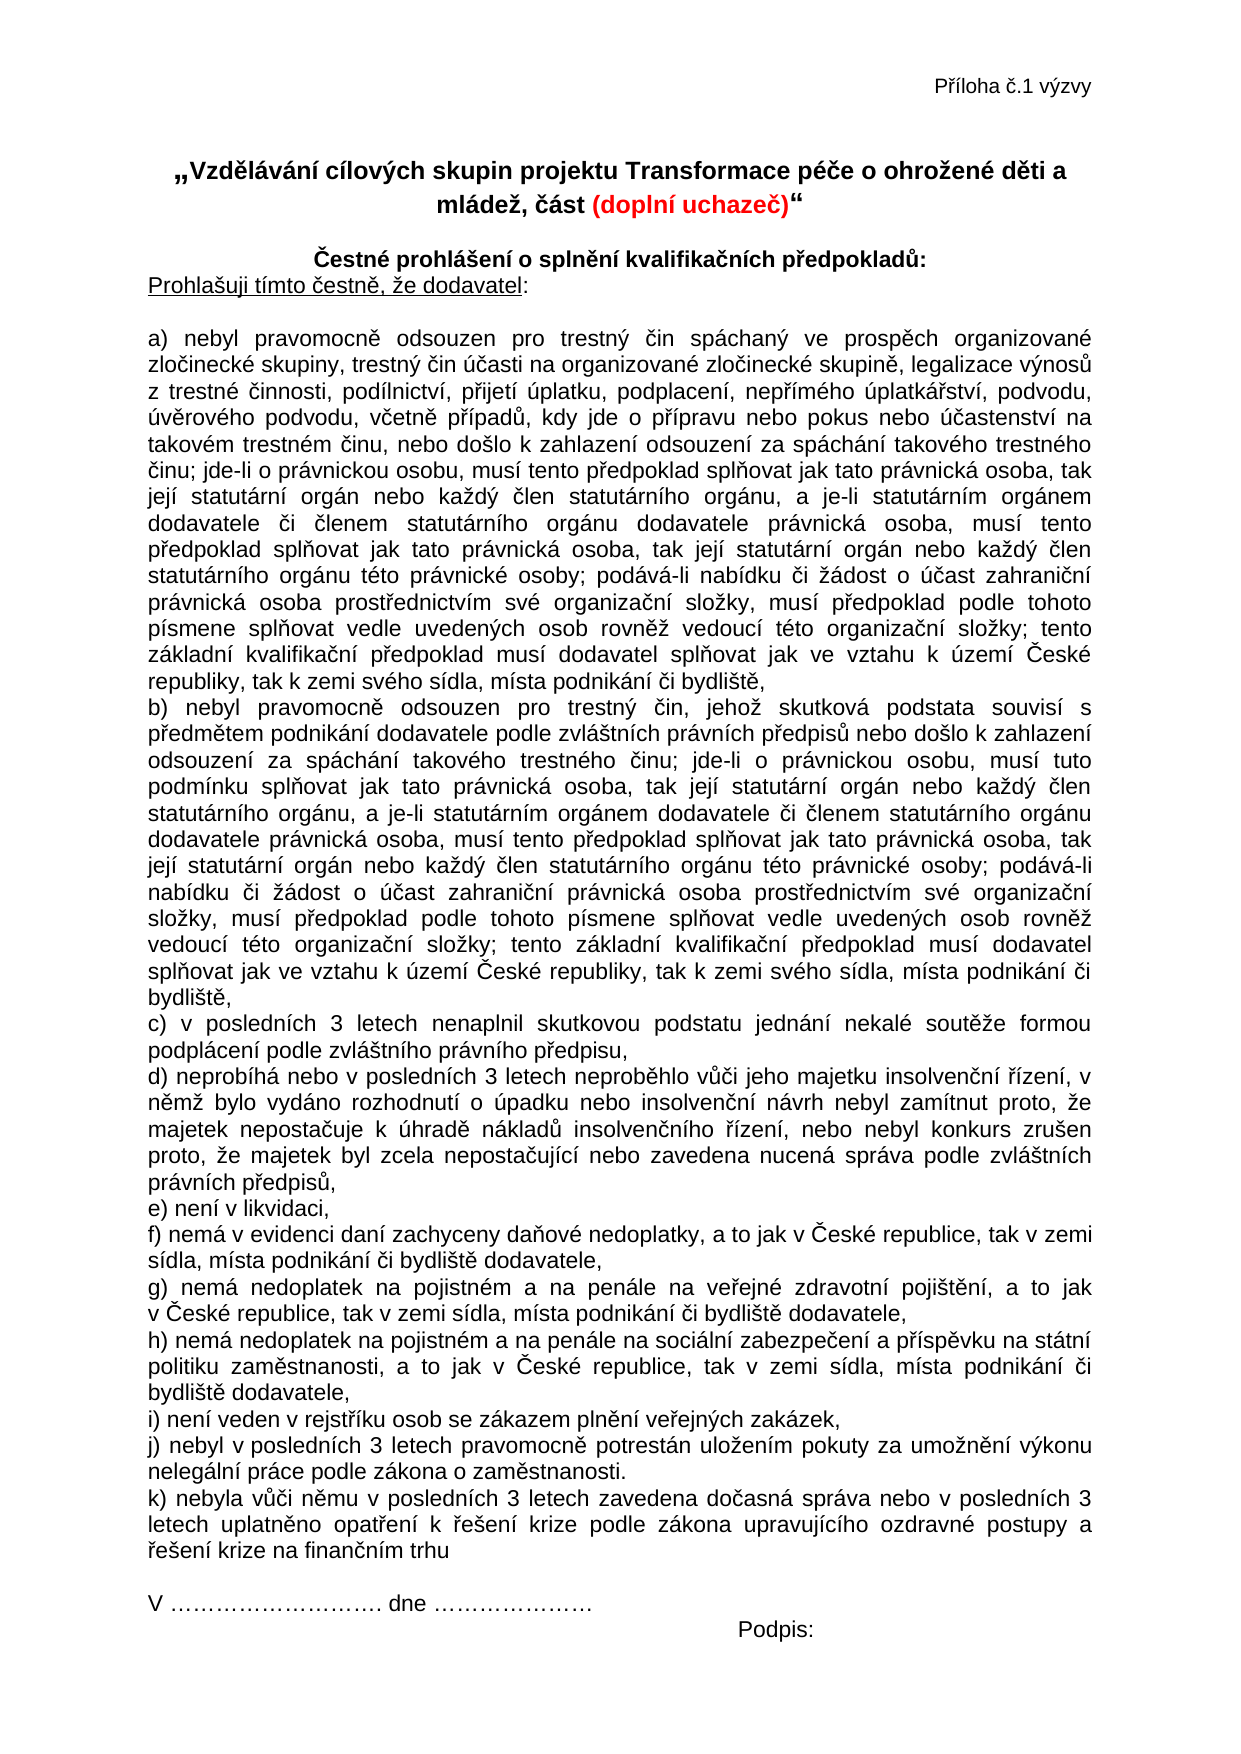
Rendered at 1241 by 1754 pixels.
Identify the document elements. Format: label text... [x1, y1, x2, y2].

text c) v posledních 3 letech nenaplnil skutkovou podstatu jednání nekalé soutěže formou podplácení podle zvláštního právního předpisu, [148, 1010, 1092, 1063]
text j) nebyl v posledních 3 letech pravomocně potrestán uložením pokuty za umožnění výkonu nelegální práce podle zákona o zaměstnanosti. [148, 1432, 1092, 1485]
text k) nebyla vůči němu v posledních 3 letech zavedena dočasná správa nebo v posledních 3 letech uplatněno opatření k řešení krize podle zákona upravujícího ozdravné postupy a řešení krize na finančním trhu [148, 1485, 1092, 1564]
text Podpis: [664, 1616, 1092, 1643]
text V ………………………. dne ………………… [148, 1590, 1092, 1616]
text g) nemá nedoplatek na pojistném a na penále na veřejné zdravotní pojištění, a to jak v České republice, tak v zemi sídla, místa podnikání či bydliště dodavatele, [148, 1274, 1092, 1327]
text h) nemá nedoplatek na pojistném a na penále na sociální zabezpečení a příspěvku na státní politiku zaměstnanosti, a to jak v České republice, tak v zemi sídla, místa podnikání či bydliště dodavatele, [148, 1327, 1092, 1406]
text „Vzdělávání cílových skupin projektu Transformace péče o ohrožené děti a mládež, část (doplní uchazeč)“ [148, 148, 1092, 220]
text f) nemá v evidenci daní zachyceny daňové nedoplatky, a to jak v České republice, tak v zemi sídla, místa podnikání či bydliště dodavatele, [148, 1221, 1092, 1274]
text d) neprobíhá nebo v posledních 3 letech neproběhlo vůči jeho majetku insolvenční řízení, v němž bylo vydáno rozhodnutí o úpadku nebo insolvenční návrh nebyl zamítnut proto, že majetek nepostačuje k úhradě nákladů insolvenčního řízení, nebo nebyl konkurs zrušen proto, že majetek byl zcela nepostačující nebo zavedena nucená správa podle zvláštních právních předpisů, [148, 1063, 1092, 1195]
text i) není veden v rejstříku osob se zákazem plnění veřejných zakázek, [148, 1406, 1092, 1432]
text Prohlašuji tímto čestně, že dodavatel: [148, 272, 1092, 299]
text a) nebyl pravomocně odsouzen pro trestný čin spáchaný ve prospěch organizované zločinecké skupiny, trestný čin účasti na organizované zločinecké skupině, legalizace výnosů z trestné činnosti, podílnictví, přijetí úplatku, podplacení, nepřímého úplatkářství, podvodu, úvěrového podvodu, včetně případů, kdy jde o přípravu nebo pokus nebo účastenství na takovém trestném činu, nebo došlo k zahlazení odsouzení za spáchání takového trestného činu; jde-li o právnickou osobu, musí tento předpoklad splňovat jak tato právnická osoba, tak její statutární orgán nebo každý člen statutárního orgánu, a je-li statutárním orgánem dodavatele či členem statutárního orgánu dodavatele právnická osoba, musí tento předpoklad splňovat jak tato právnická osoba, tak její statutární orgán nebo každý člen statutárního orgánu této právnické osoby; podává-li nabídku či žádost o účast zahraniční právnická osoba prostřednictvím své organizační složky, musí předpoklad podle tohoto písmene splňovat vedle uvedených osob rovněž vedoucí této organizační složky; tento základní kvalifikační předpoklad musí dodavatel splňovat jak ve vztahu k území České republiky, tak k zemi svého sídla, místa podnikání či bydliště, [148, 325, 1092, 694]
text e) není v likvidaci, [148, 1195, 1092, 1221]
text Čestné prohlášení o splnění kvalifikačních předpokladů: [148, 246, 1092, 272]
text b) nebyl pravomocně odsouzen pro trestný čin, jehož skutková podstata souvisí s předmětem podnikání dodavatele podle zvláštních právních předpisů nebo došlo k zahlazení odsouzení za spáchání takového trestného činu; jde-li o právnickou osobu, musí tuto podmínku splňovat jak tato právnická osoba, tak její statutární orgán nebo každý člen statutárního orgánu, a je-li statutárním orgánem dodavatele či členem statutárního orgánu dodavatele právnická osoba, musí tento předpoklad splňovat jak tato právnická osoba, tak její statutární orgán nebo každý člen statutárního orgánu této právnické osoby; podává-li nabídku či žádost o účast zahraniční právnická osoba prostřednictvím své organizační složky, musí předpoklad podle tohoto písmene splňovat vedle uvedených osob rovněž vedoucí této organizační složky; tento základní kvalifikační předpoklad musí dodavatel splňovat jak ve vztahu k území České republiky, tak k zemi svého sídla, místa podnikání či bydliště, [148, 694, 1092, 1010]
